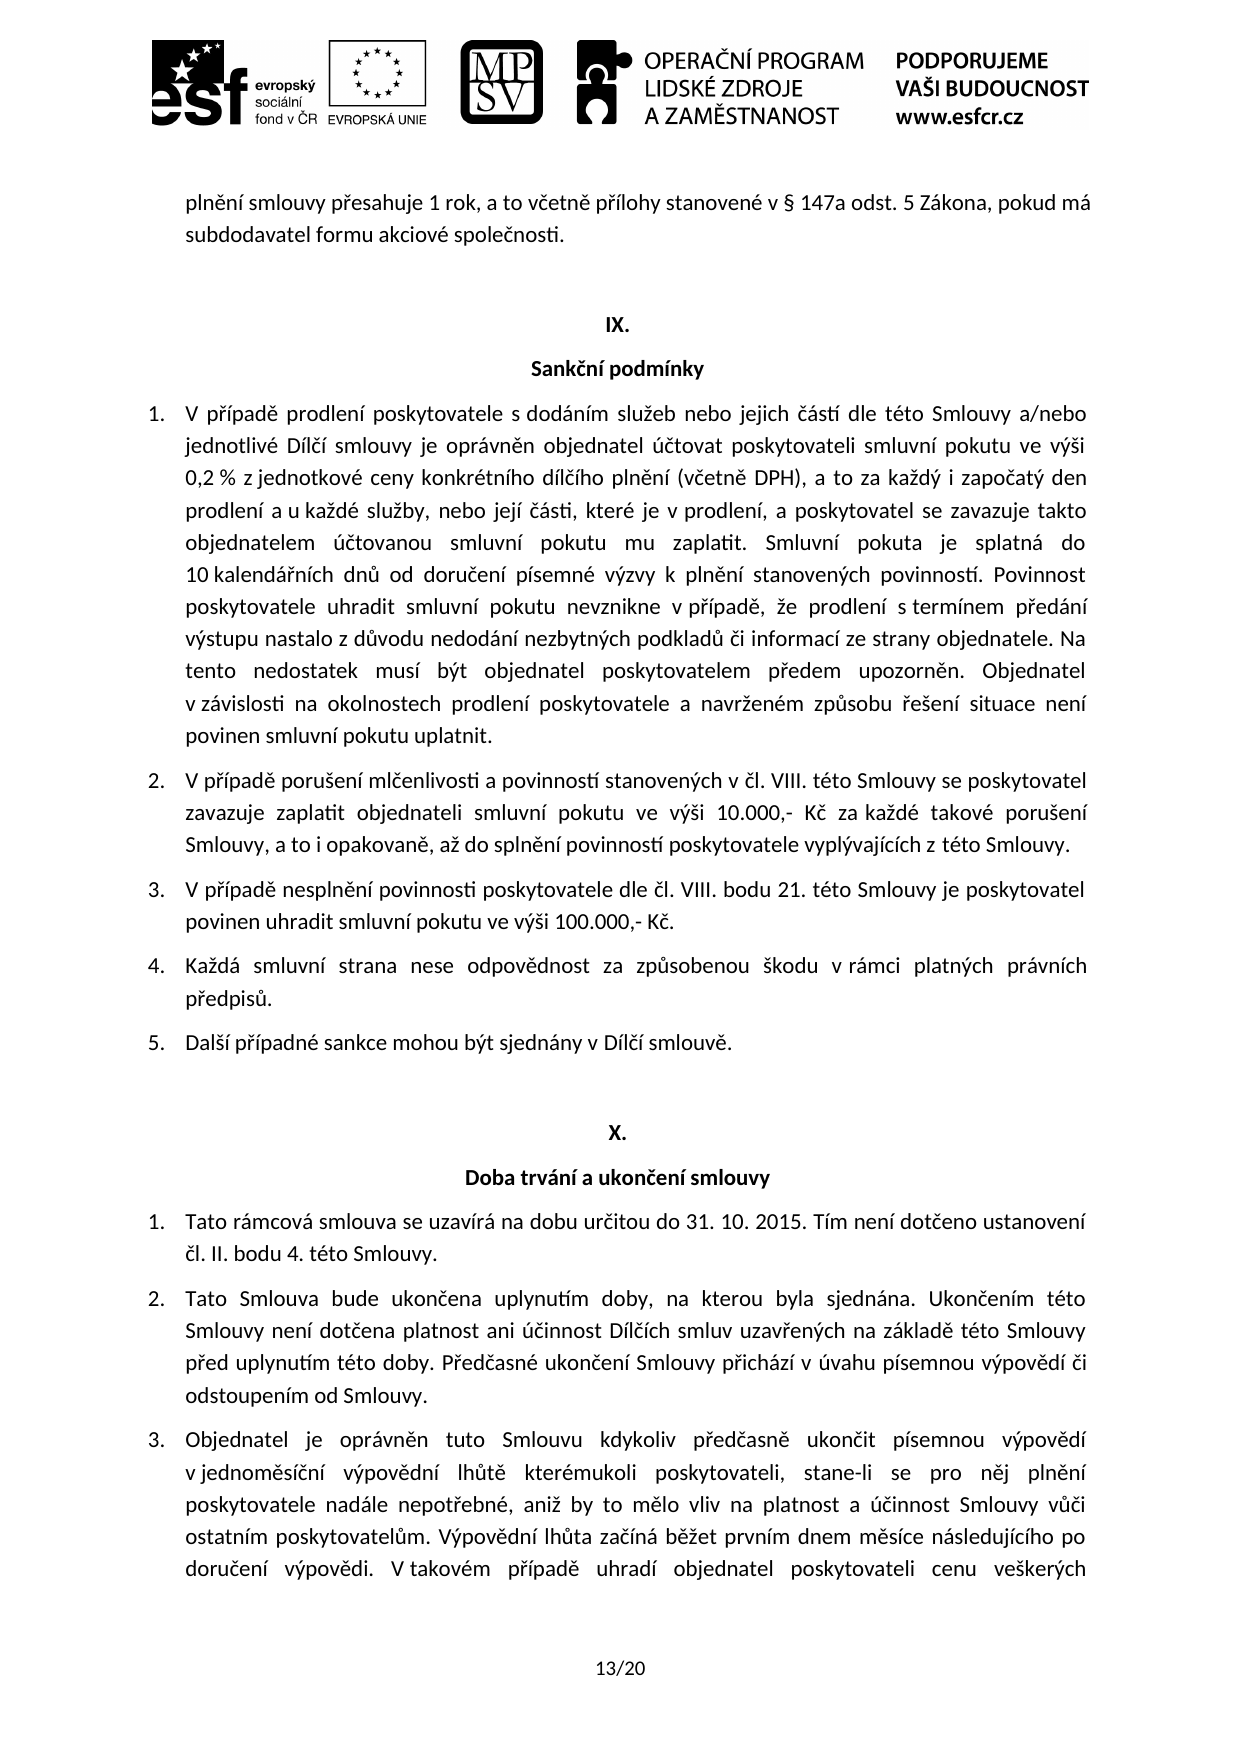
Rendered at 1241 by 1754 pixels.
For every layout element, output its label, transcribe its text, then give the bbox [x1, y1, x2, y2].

list V případě nesplnění povinnosti poskytovatele dle čl. VIII. bodu 21. této Smlouvy je poskytovatel povinen uhradit smluvní pokutu ve výši 100.000,- Kč. [148, 875, 1087, 935]
text Sankční podmínky [148, 354, 1087, 382]
list Každá smluvní strana nese odpovědnost za způsobenou škodu v rámci platných právních předpisů. [148, 952, 1087, 1012]
list Tato rámcová smlouva se uzavírá na dobu určitou do 31. 10. 2015. Tím není dotčeno ustanovení čl. II. bodu 4. této Smlouvy. [148, 1207, 1087, 1267]
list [148, 1425, 1087, 1582]
text X. [148, 1118, 1087, 1146]
list Další případné sankce mohou být sjednány v Dílčí smlouvě. [148, 1028, 1087, 1057]
list V případě prodlení poskytovatele s dodáním služeb nebo jejich částí dle této Smlouvy a/nebo jednotlivé Dílčí smlouvy je oprávněn objednatel účtovat poskytovateli smluvní pokutu ve výši 0,2 % z jednotkové ceny konkrétního dílčího plnění (včetně DPH), a to za každý i započatý den prodlení a u každé služby, nebo její části, které je v prodlení, a poskytovatel se zavazuje takto objednatelem účtovanou smluvní pokutu mu zaplatit. Smluvní pokuta je splatná do 10 kalendářních dnů od doručení písemné výzvy k plnění stanovených povinností. Povinnost poskytovatele uhradit smluvní pokutu nevznikne v případě, že prodlení s termínem předání výstupu nastalo z důvodu nedodání nezbytných podkladů či informací ze strany objednatele. Na tento nedostatek musí být objednatel poskytovatelem předem upozorněn. Objednatel v závislosti na okolnostech prodlení poskytovatele a navrženém způsobu řešení situace není povinen smluvní pokutu uplatnit. [148, 399, 1087, 749]
text Doba trvání a ukončení smlouvy [148, 1163, 1087, 1191]
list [148, 188, 1092, 248]
list V případě porušení mlčenlivosti a povinností stanovených v čl. VIII. této Smlouvy se poskytovatel zavazuje zaplatit objednateli smluvní pokutu ve výši 10.000,- Kč za každé takové porušení Smlouvy, a to i opakovaně, až do splnění povinností poskytovatele vyplývajících z této Smlouvy. [148, 766, 1087, 858]
list Tato Smlouva bude ukončena uplynutím doby, na kterou byla sjednána. Ukončením této Smlouvy není dotčena platnost ani účinnost Dílčích smluv uzavřených na základě této Smlouvy před uplynutím této doby. Předčasné ukončení Smlouvy přichází v úvahu písemnou výpovědí či odstoupením od Smlouvy. [148, 1284, 1087, 1409]
picture [152, 40, 1089, 130]
text IX. [148, 310, 1087, 338]
